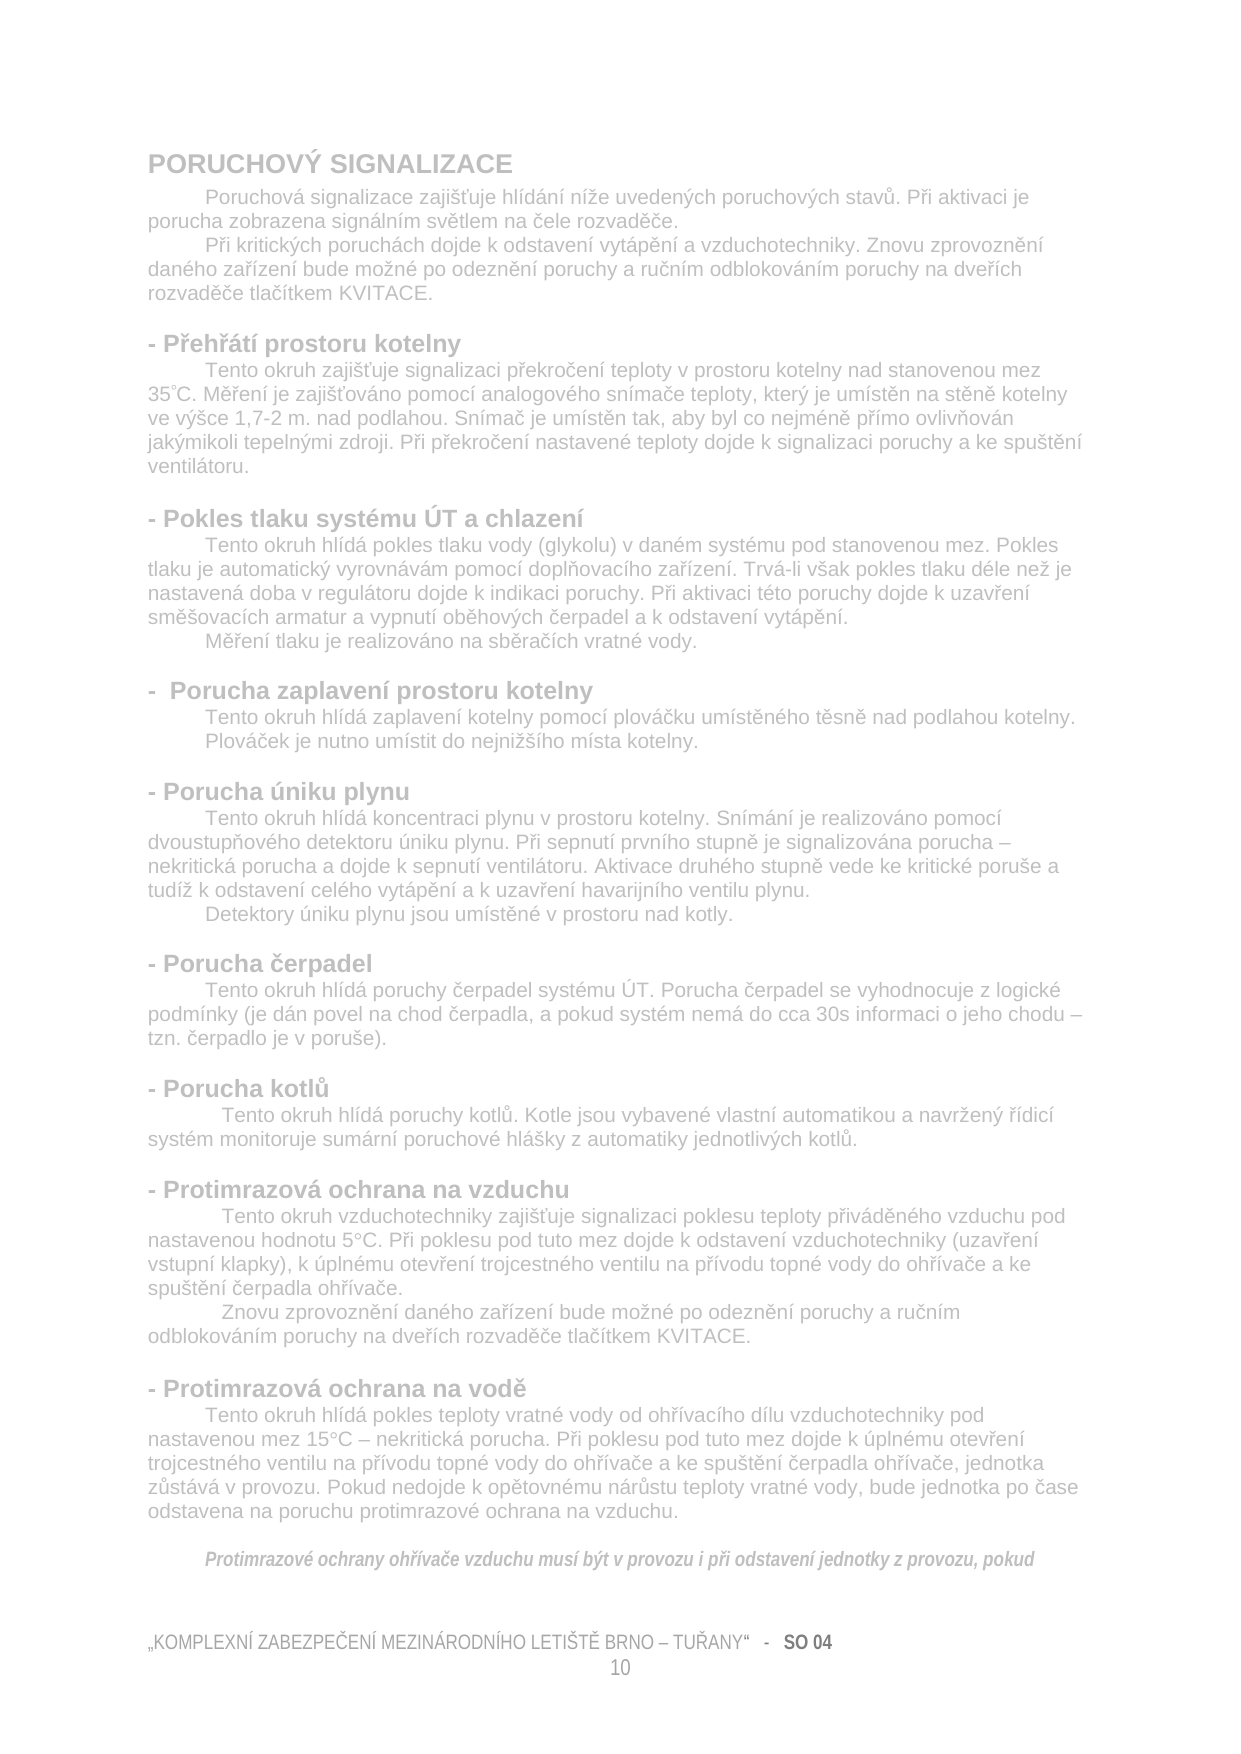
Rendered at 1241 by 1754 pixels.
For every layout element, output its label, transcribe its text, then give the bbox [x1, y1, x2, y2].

text nastavená doba v regulátoru dojde k indikaci poruchy. Při aktivaci této poruchy dojde k uzavření [148, 581, 1093, 604]
text nekritická porucha a dojde k sepnutí ventilátoru. Aktivace druhého stupně vede ke kritické poruše a [148, 854, 1093, 878]
text - Porucha kotlů [148, 1074, 1093, 1103]
text Tento okruh hlídá zaplavení kotelny pomocí plováčku umístěného těsně nad podlahou kotelny. [148, 705, 1093, 729]
text ve výšce 1,7-2 m. nad podlahou. Snímač je umístěn tak, aby byl co nejméně přímo ovlivňován [148, 406, 1093, 429]
text ventilátoru. [148, 453, 1093, 477]
text daného zařízení bude možné po odeznění poruchy a ručním odblokováním poruchy na dveřích [148, 257, 1093, 281]
text zůstává v provozu. Pokud nedojde k opětovnému nárůstu teploty vratné vody, bude jednotka po čase [148, 1474, 1093, 1498]
text - Protimrazová ochrana na vodě [148, 1374, 1093, 1402]
text Tento okruh hlídá pokles teploty vratné vody od ohřívacího dílu vzduchotechniky pod [148, 1402, 1093, 1426]
text tzn. čerpadlo je v poruše). [148, 1026, 1093, 1050]
subtitle Poruchový signalizace [148, 148, 1093, 179]
text Znovu zprovoznění daného zařízení bude možné po odeznění poruchy a ručním odblokováním poruchy na dveřích rozvaděče tlačítkem KVITACE. [148, 1299, 1093, 1347]
text systém monitoruje sumární poruchové hlášky z automatiky jednotlivých kotlů. [148, 1127, 1093, 1151]
text tlaku je automatický vyrovnávám pomocí doplňovacího zařízení. Trvá-li však pokles tlaku déle než je [148, 557, 1093, 581]
text Protimrazové ochrany ohřívače vzduchu musí být v provozu i při odstavení jednotky z provozu, pokud [148, 1546, 1093, 1570]
text jakýmikoli tepelnými zdroji. Při překročení nastavené teploty dojde k signalizaci poruchy a ke spuštění [148, 429, 1093, 453]
text Plováček je nutno umístit do nejnižšího místa kotelny. [148, 729, 1093, 753]
text - Porucha zaplavení prostoru kotelny [148, 676, 1093, 705]
text Detektory úniku plynu jsou umístěné v prostoru nad kotly. [148, 902, 1093, 926]
text - Porucha úniku plynu [148, 777, 1093, 806]
text Tento okruh zajišťuje signalizaci překročení teploty v prostoru kotelny nad stanovenou mez [148, 358, 1093, 382]
text podmínky (je dán povel na chod čerpadla, a pokud systém nemá do cca 30s informaci o jeho chodu – [148, 1002, 1093, 1026]
text rozvaděče tlačítkem KVITACE. [148, 281, 1093, 305]
text Tento okruh hlídá pokles tlaku vody (glykolu) v daném systému pod stanovenou mez. Pokles [148, 533, 1093, 557]
text porucha zobrazena signálním světlem na čele rozvaděče. [148, 209, 1093, 233]
text - Porucha čerpadel [148, 949, 1093, 978]
text Tento okruh vzduchotechniky zajišťuje signalizaci poklesu teploty přiváděného vzduchu pod [148, 1203, 1093, 1227]
text - Pokles tlaku systému ÚT a chlazení [148, 504, 1093, 533]
text dvoustupňového detektoru úniku plynu. Při sepnutí prvního stupně je signalizována porucha – [148, 830, 1093, 854]
text vstupní klapky), k úplnému otevření trojcestného ventilu na přívodu topné vody do ohřívače a ke [148, 1252, 1093, 1276]
text směšovacích armatur a vypnutí oběhových čerpadel a k odstavení vytápění. [148, 604, 1093, 628]
text Tento okruh hlídá koncentraci plynu v prostoru kotelny. Snímání je realizováno pomocí [148, 806, 1093, 830]
text nastavenou hodnotu 5°C. Při poklesu pod tuto mez dojde k odstavení vzduchotechniky (uzavření [148, 1227, 1093, 1252]
text - Přehřátí prostoru kotelny [148, 329, 1093, 358]
text odstavena na poruchu protimrazové ochrana na vzduchu. [148, 1498, 1093, 1522]
text Tento okruh hlídá poruchy kotlů. Kotle jsou vybavené vlastní automatikou a navržený řídicí [148, 1103, 1093, 1127]
text trojcestného ventilu na přívodu topné vody do ohřívače a ke spuštění čerpadla ohřívače, jednotka [148, 1451, 1093, 1474]
text - Protimrazová ochrana na vzduchu [148, 1175, 1093, 1203]
text nastavenou mez 15°C – nekritická porucha. Při poklesu pod tuto mez dojde k úplnému otevření [148, 1426, 1093, 1451]
text Měření tlaku je realizováno na sběračích vratné vody. [148, 628, 1093, 652]
text Tento okruh hlídá poruchy čerpadel systému ÚT. Porucha čerpadel se vyhodnocuje z logické [148, 978, 1093, 1002]
text tudíž k odstavení celého vytápění a k uzavření havarijního ventilu plynu. [148, 878, 1093, 902]
text Při kritických poruchách dojde k odstavení vytápění a vzduchotechniky. Znovu zprovoznění [148, 233, 1093, 257]
text spuštění čerpadla ohřívače. [148, 1276, 1093, 1299]
text Poruchová signalizace zajišťuje hlídání níže uvedených poruchových stavů. Při aktivaci je [148, 185, 1093, 209]
text 35C. Měření je zajišťováno pomocí analogového snímače teploty, který je umístěn na stěně kotelny [148, 382, 1093, 406]
